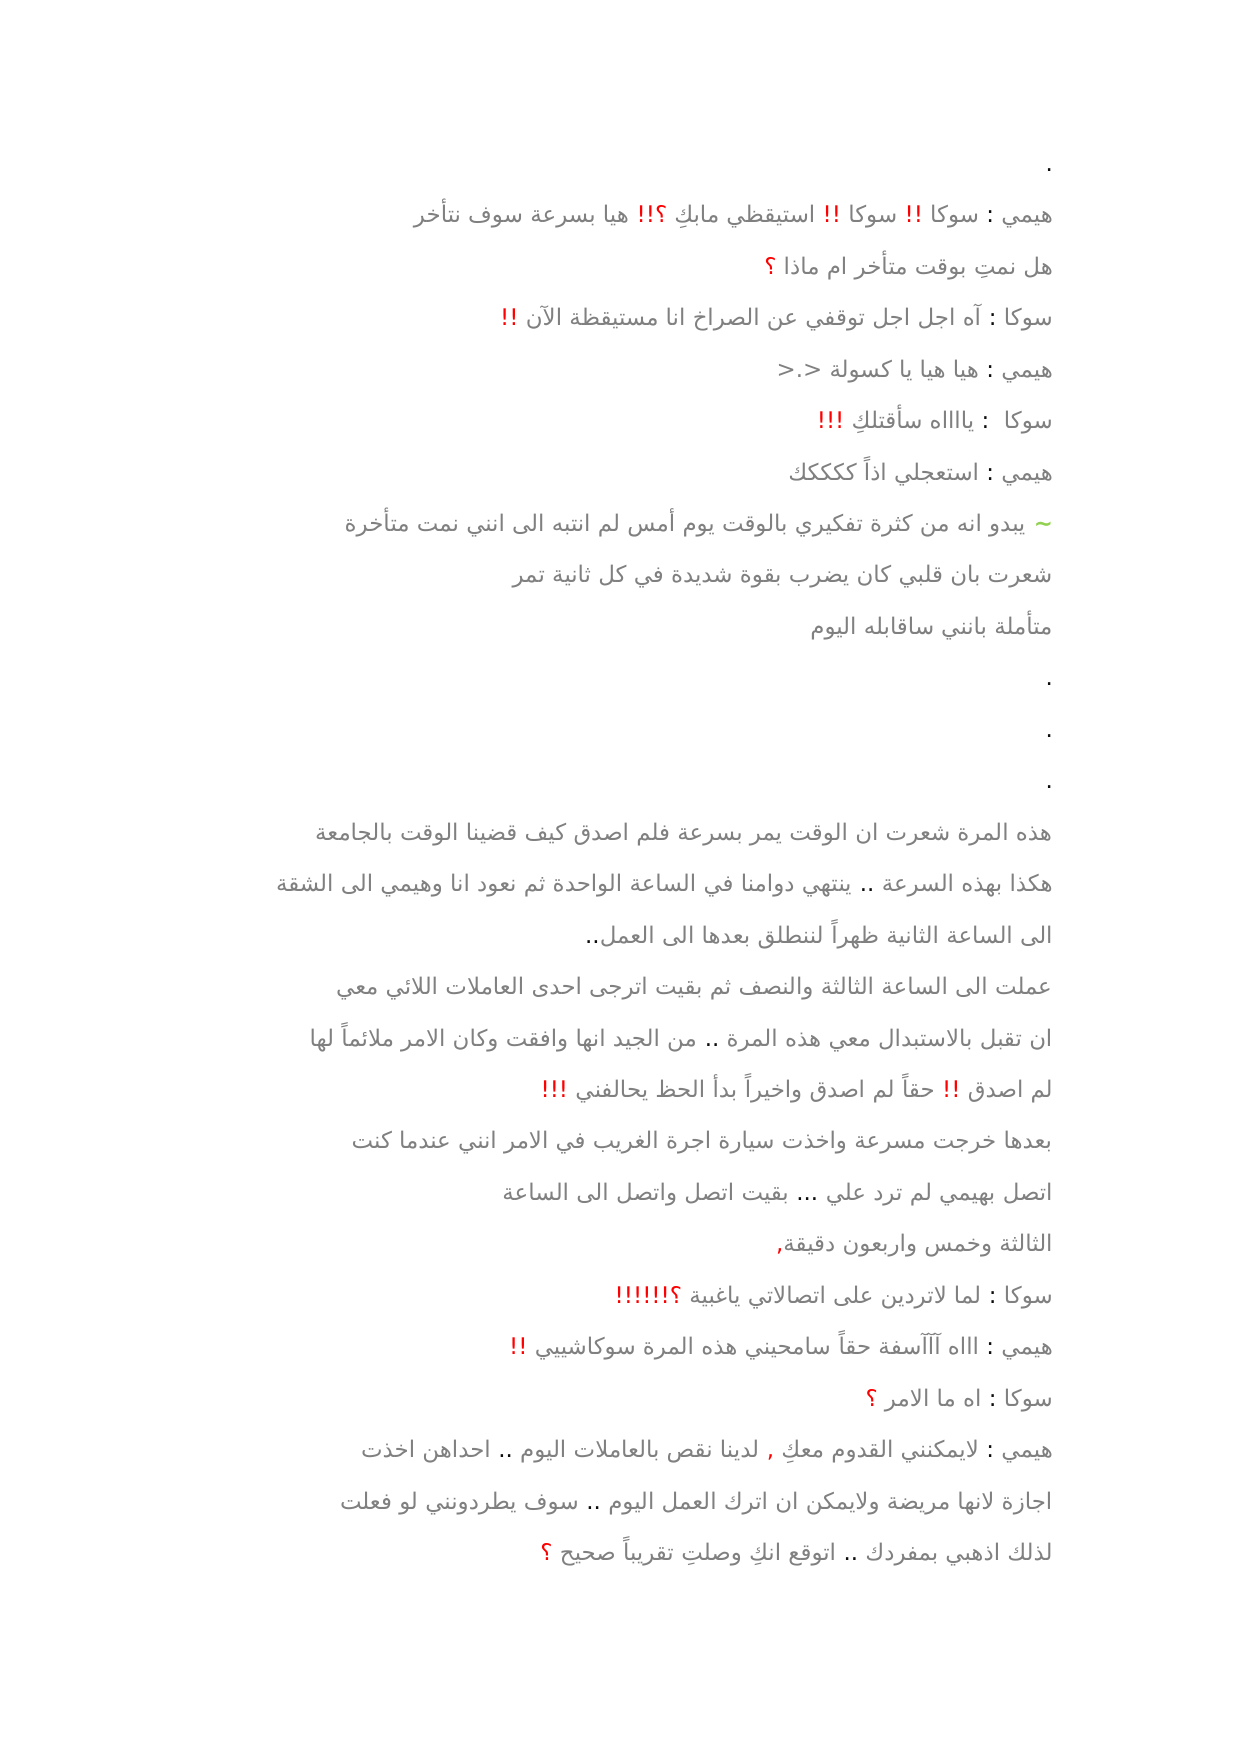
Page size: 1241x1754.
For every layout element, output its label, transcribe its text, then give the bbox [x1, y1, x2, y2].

text بعدها خرجت مسرعة واخذت سيارة اجرة الغريب في الامر انني عندما كنت [187, 1128, 1053, 1154]
text عملت الى الساعة الثالثة والنصف ثم بقيت اترجى احدى العاملات اللائي معي [187, 973, 1053, 1000]
text سوكا : لما لاتردين على اتصالاتي ياغبية ؟!!!!!! [187, 1282, 1053, 1309]
text هل نمتِ بوقت متأخر ام ماذا ؟ [187, 253, 1053, 279]
text متأملة بانني ساقابله اليوم [187, 613, 1053, 640]
text سوكا : آه اجل اجل توقفي عن الصراخ انا مستيقظة الآن !! [187, 304, 1053, 331]
text اتصل بهيمي لم ترد علي ... بقيت اتصل واتصل الى الساعة [187, 1179, 1053, 1206]
text لم اصدق !! حقاً لم اصدق واخيراً بدأ الحظ يحالفني !!! [187, 1076, 1053, 1103]
text هذه المرة شعرت ان الوقت يمر بسرعة فلم اصدق كيف قضينا الوقت بالجامعة [187, 819, 1053, 846]
text سوكا : اه ما الامر ؟ [187, 1385, 1053, 1412]
text . [187, 664, 1053, 691]
text هيمي : استعجلي اذاً ككككك [187, 459, 1053, 485]
text الى الساعة الثانية ظهراً لننطلق بعدها الى العمل.. [187, 922, 1053, 948]
text هيمي : سوكا !! سوكا !! استيقظي مابكِ ؟!! هيا بسرعة سوف نتأخر [187, 201, 1053, 228]
text شعرت بان قلبي كان يضرب بقوة شديدة في كل ثانية تمر [187, 562, 1053, 588]
text ~ يبدو انه من كثرة تفكيري بالوقت يوم أمس لم انتبه الى انني نمت متأخرة [187, 510, 1053, 537]
text هيمي : لايمكنني القدوم معكِ , لدينا نقص بالعاملات اليوم .. احداهن اخذت [187, 1436, 1053, 1463]
text سوكا : يااااه سأقتلكِ !!! [187, 407, 1053, 434]
text . [187, 716, 1053, 743]
text . [187, 767, 1053, 794]
text هيمي : هيا هيا يا كسولة <.< [187, 356, 1053, 382]
text هيمي : اااه آآآسفة حقاً سامحيني هذه المرة سوكاشييي !! [187, 1333, 1053, 1360]
text الثالثة وخمس واربعون دقيقة, [187, 1231, 1053, 1257]
text هكذا بهذه السرعة .. ينتهي دوامنا في الساعة الواحدة ثم نعود انا وهيمي الى الشقة [187, 870, 1053, 897]
text اجازة لانها مريضة ولايمكن ان اترك العمل اليوم .. سوف يطردونني لو فعلت [187, 1488, 1053, 1514]
text لذلك اذهبي بمفردك .. اتوقع انكِ وصلتِ تقريباً صحيح ؟ [187, 1539, 1053, 1566]
text ان تقبل بالاستبدال معي هذه المرة .. من الجيد انها وافقت وكان الامر ملائماً لها [187, 1025, 1053, 1051]
text . [187, 150, 1053, 177]
